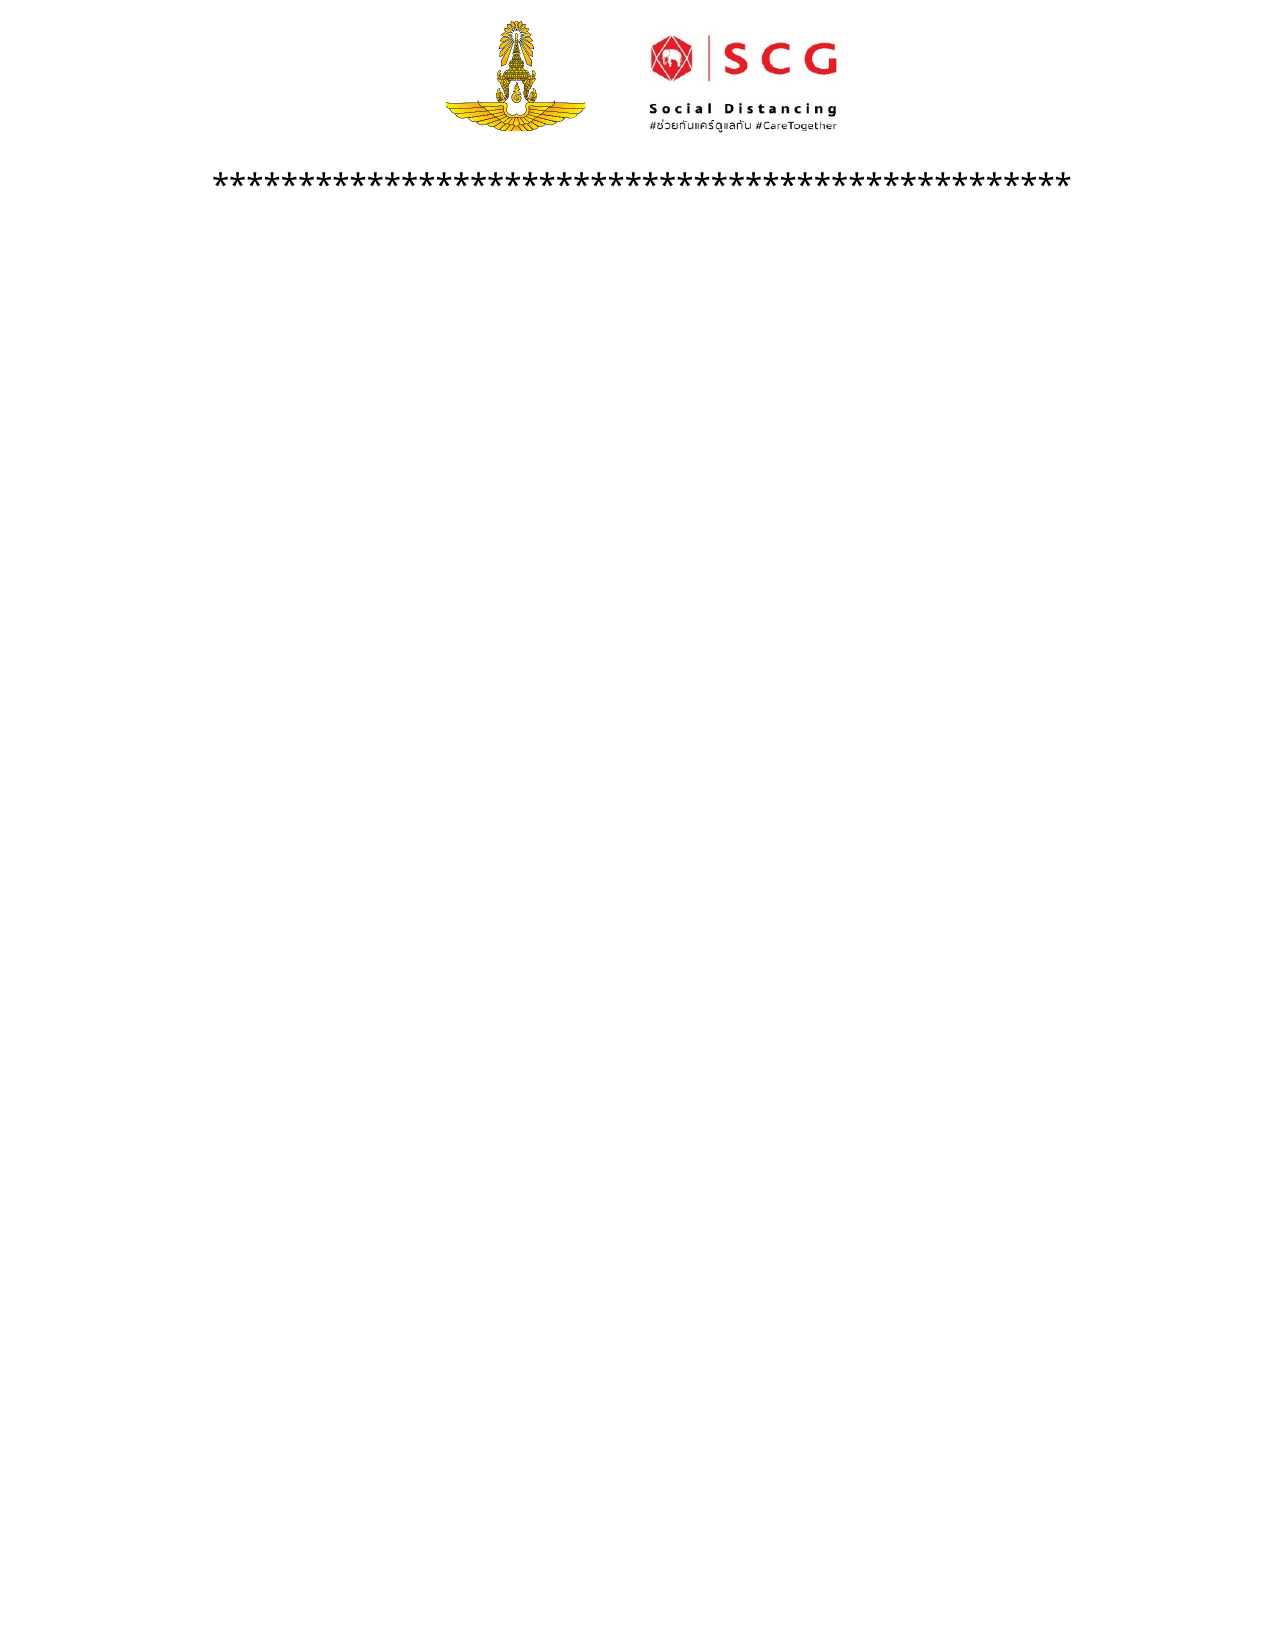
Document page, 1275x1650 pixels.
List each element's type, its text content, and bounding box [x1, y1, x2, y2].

text ************************************************** [118, 162, 1167, 205]
picture [444, 20, 586, 130]
picture [630, 27, 859, 141]
